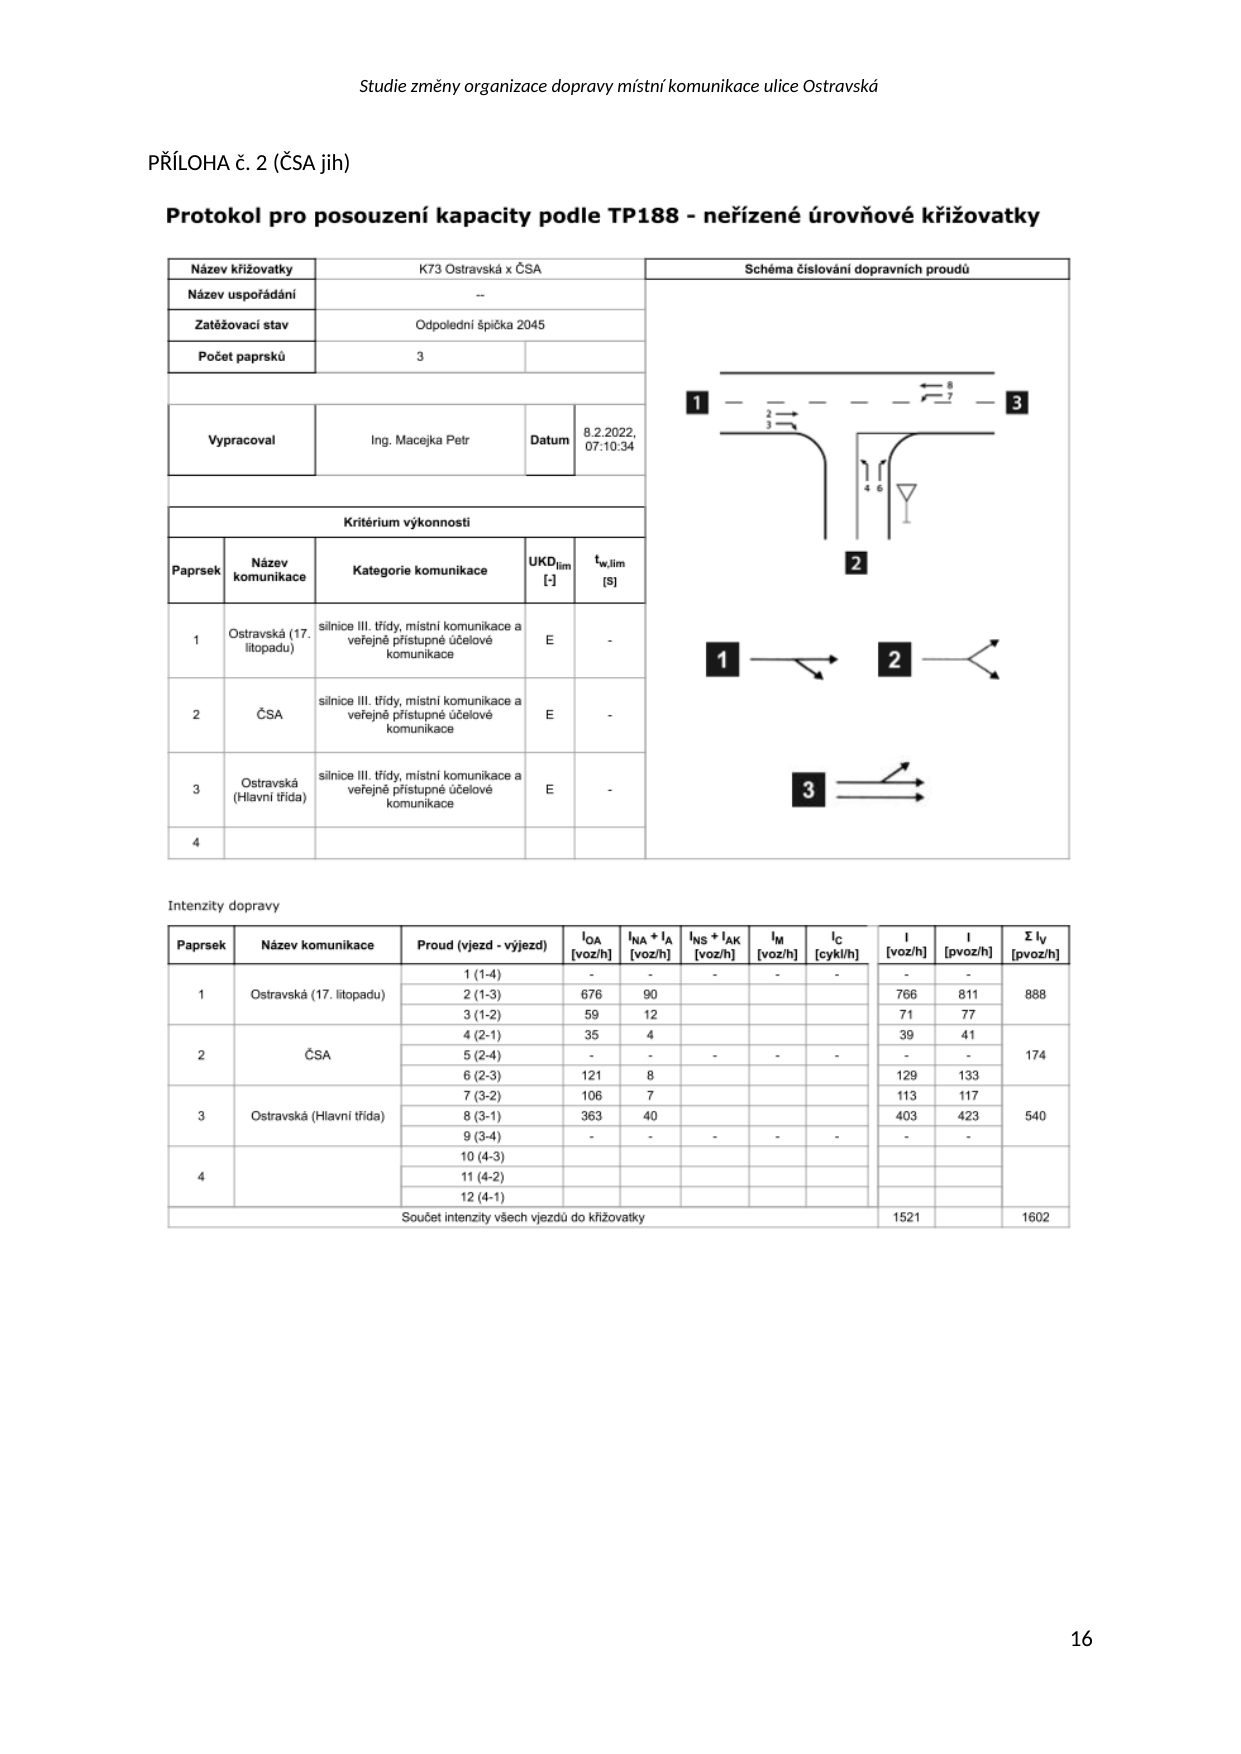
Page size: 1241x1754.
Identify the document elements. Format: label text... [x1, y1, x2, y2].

text PŘÍLOHA č. 2 (ČSA jih) [148, 148, 1093, 176]
picture [147, 194, 1092, 1244]
